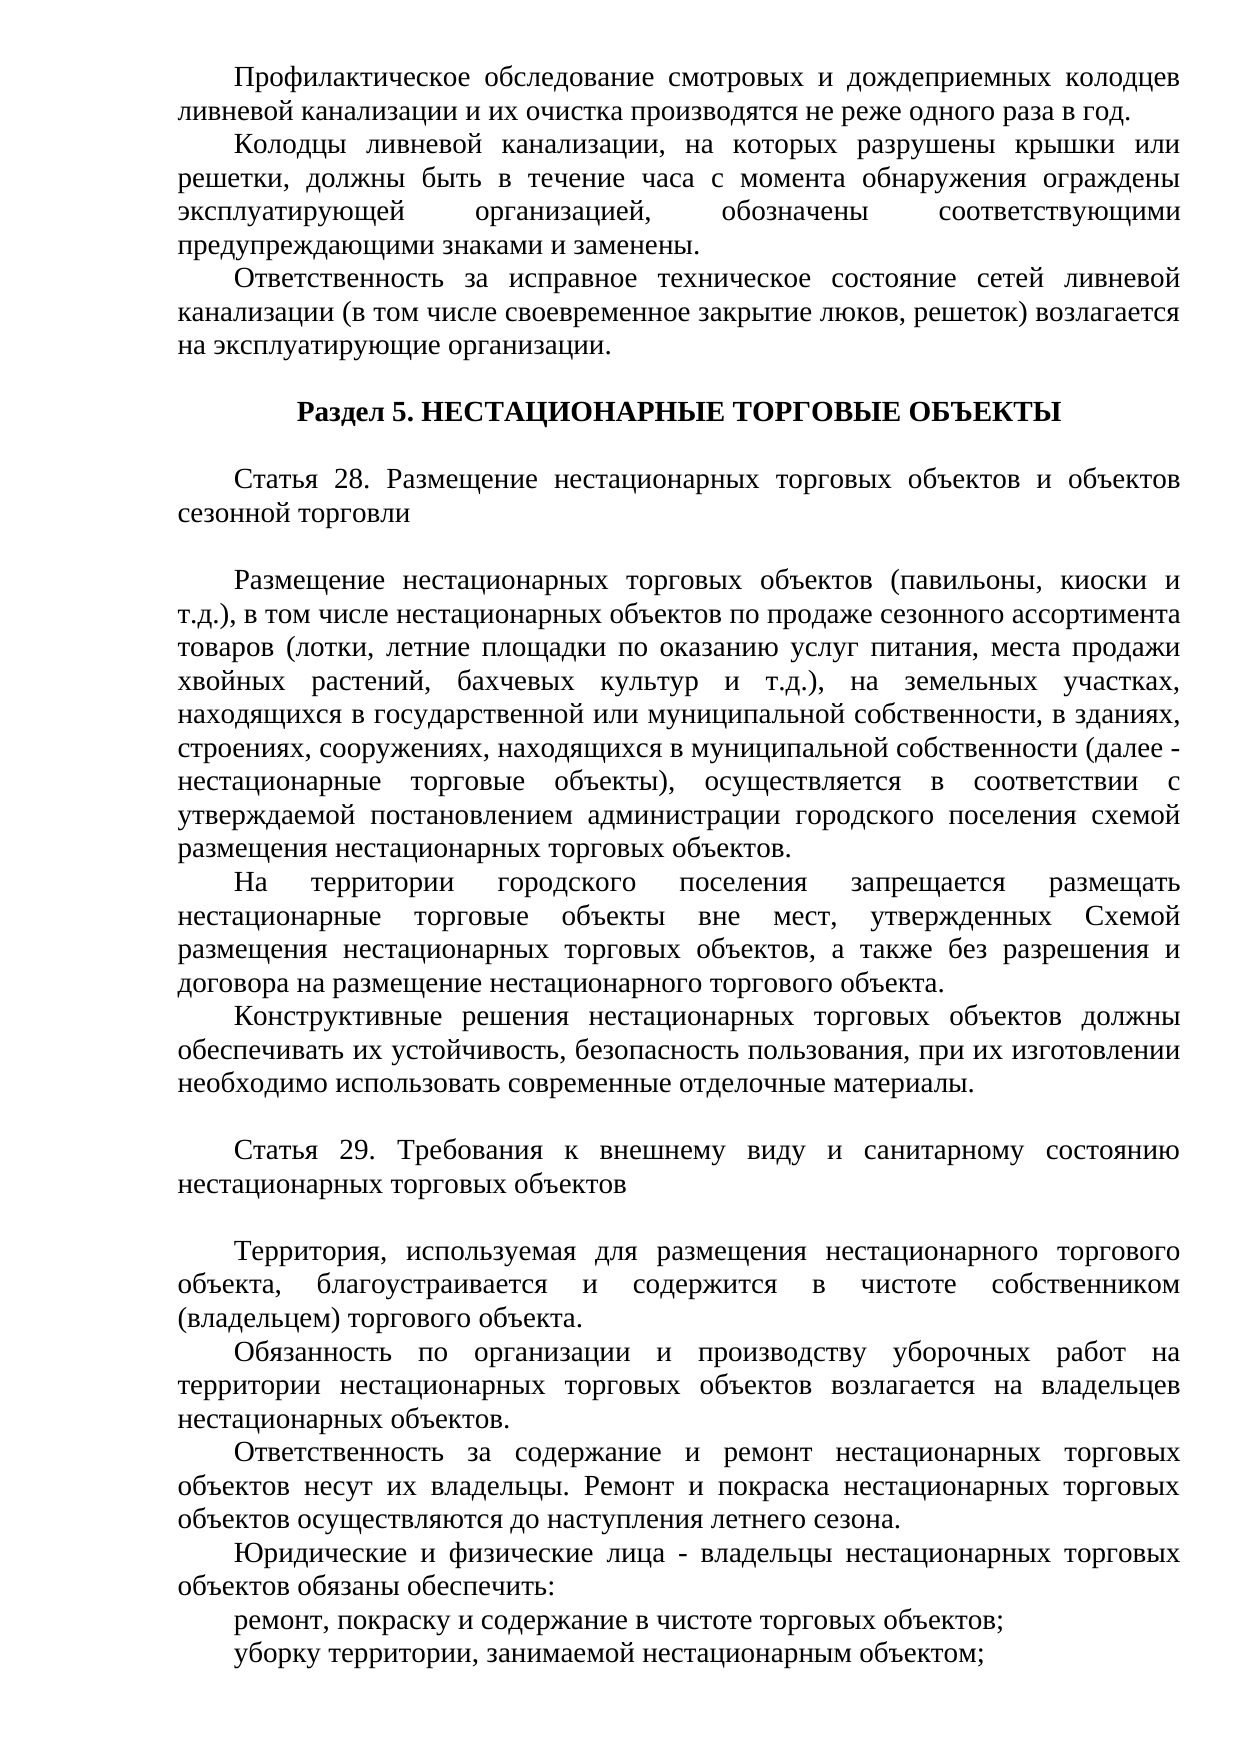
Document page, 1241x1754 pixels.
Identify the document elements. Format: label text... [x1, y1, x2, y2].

text На территории городского поселения запрещается размещать нестационарные торговые объекты вне мест, утвержденных Схемой размещения нестационарных торговых объектов, а также без разрешения и договора на размещение нестационарного торгового объекта. [177, 864, 1181, 998]
text Профилактическое обследование смотровых и дождеприемных колодцев ливневой канализации и их очистка производятся не реже одного раза в год. [177, 59, 1181, 126]
text Юридические и физические лица - владельцы нестационарных торговых объектов обязаны обеспечить: [177, 1535, 1181, 1602]
text ремонт, покраску и содержание в чистоте торговых объектов; [177, 1602, 1181, 1636]
text Обязанность по организации и производству уборочных работ на территории нестационарных торговых объектов возлагается на владельцев нестационарных объектов. [177, 1334, 1181, 1434]
text Статья 29. Требования к внешнему виду и санитарному состоянию нестационарных торговых объектов [177, 1132, 1181, 1199]
text Территория, используемая для размещения нестационарного торгового объекта, благоустраивается и содержится в чистоте собственником (владельцем) торгового объекта. [177, 1233, 1181, 1334]
text Раздел 5. НЕСТАЦИОНАРНЫЕ ТОРГОВЫЕ ОБЪЕКТЫ [177, 394, 1181, 428]
text Колодцы ливневой канализации, на которых разрушены крышки или решетки, должны быть в течение часа с момента обнаружения ограждены эксплуатирующей организацией, обозначены соответствующими предупреждающими знаками и заменены. [177, 126, 1181, 260]
text Ответственность за исправное техническое состояние сетей ливневой канализации (в том числе своевременное закрытие люков, решеток) возлагается на эксплуатирующие организации. [177, 260, 1181, 361]
text Статья 28. Размещение нестационарных торговых объектов и объектов сезонной торговли [177, 462, 1181, 529]
text Размещение нестационарных торговых объектов (павильоны, киоски и т.д.), в том числе нестационарных объектов по продаже сезонного ассортимента товаров (лотки, летние площадки по оказанию услуг питания, места продажи хвойных растений, бахчевых культур и т.д.), на земельных участках, находящихся в государственной или муниципальной собственности, в зданиях, строениях, сооружениях, находящихся в муниципальной собственности (далее - нестационарные торговые объекты), осуществляется в соответствии с утверждаемой постановлением администрации городского поселения схемой размещения нестационарных торговых объектов. [177, 562, 1181, 864]
text Конструктивные решения нестационарных торговых объектов должны обеспечивать их устойчивость, безопасность пользования, при их изготовлении необходимо использовать современные отделочные материалы. [177, 998, 1181, 1099]
text Ответственность за содержание и ремонт нестационарных торговых объектов несут их владельцы. Ремонт и покраска нестационарных торговых объектов осуществляются до наступления летнего сезона. [177, 1434, 1181, 1535]
text уборку территории, занимаемой нестационарным объектом; [177, 1636, 1181, 1669]
